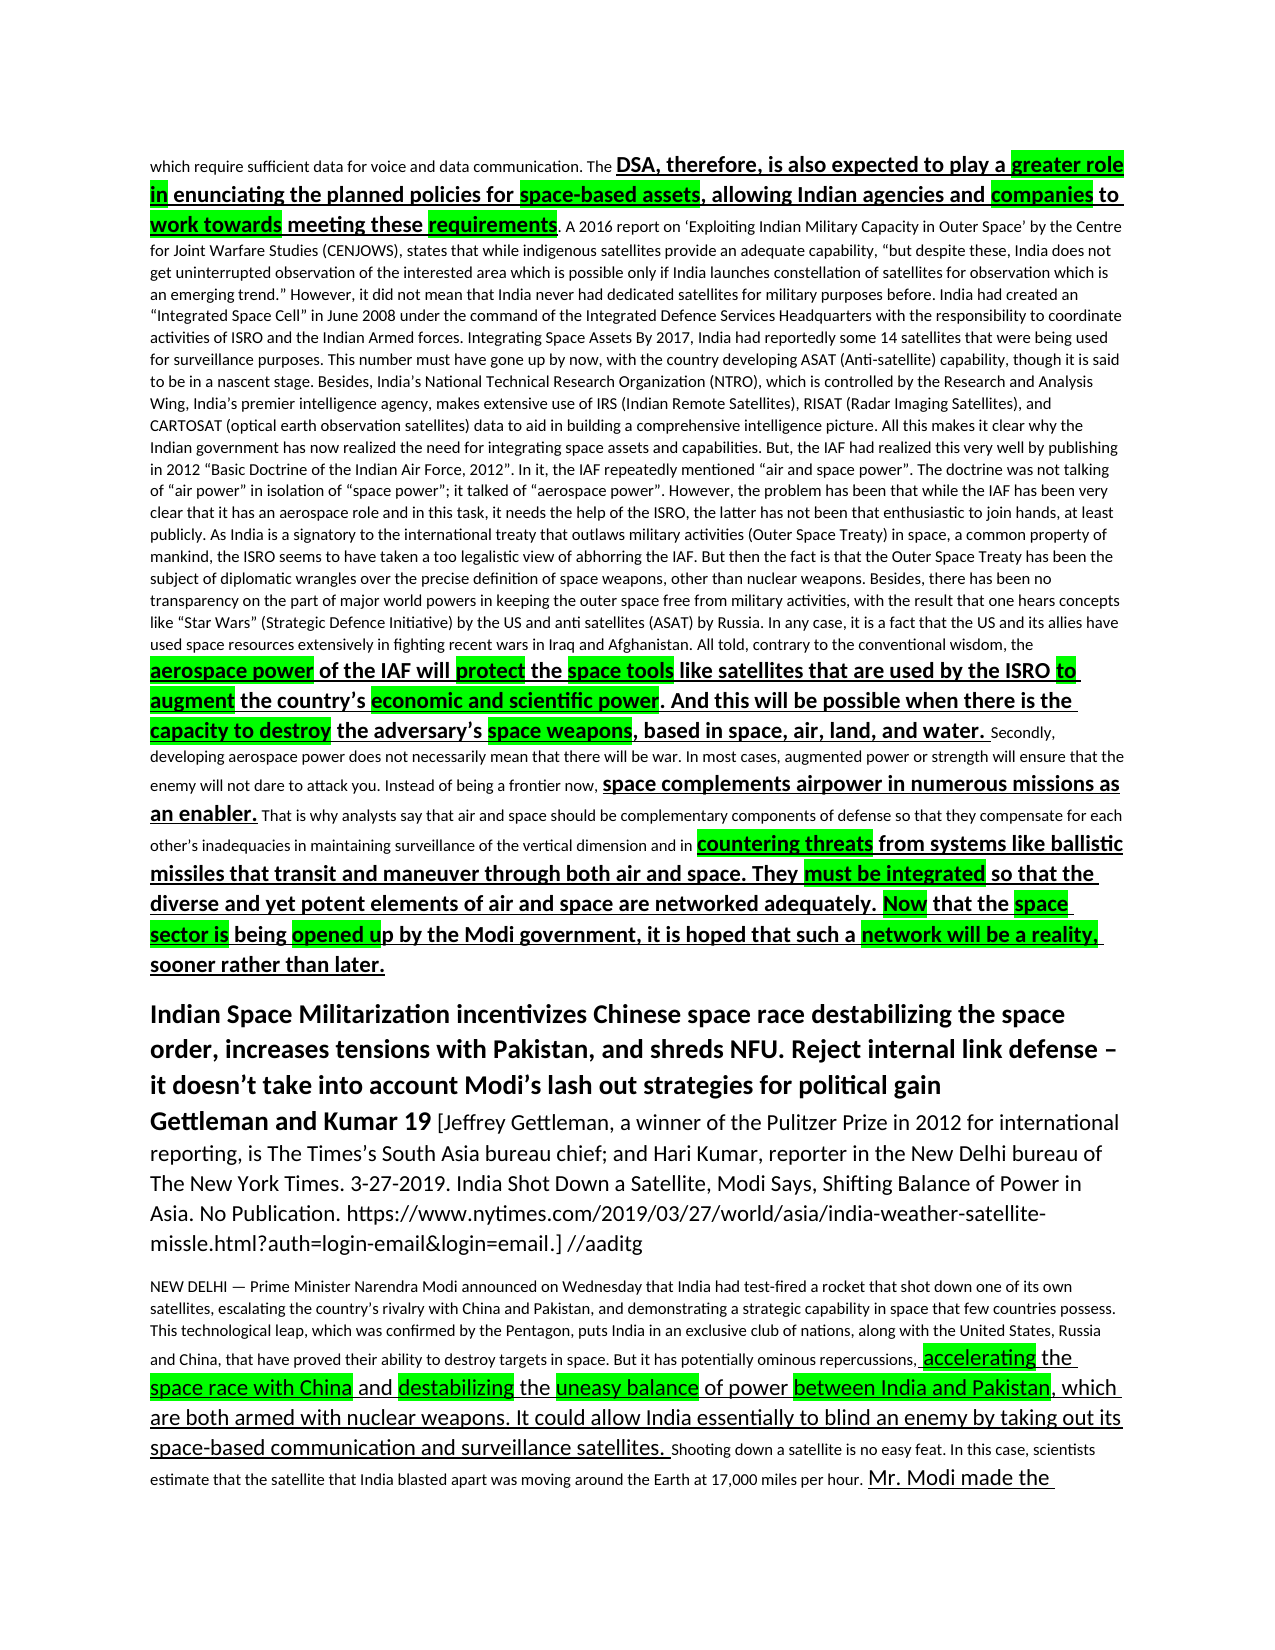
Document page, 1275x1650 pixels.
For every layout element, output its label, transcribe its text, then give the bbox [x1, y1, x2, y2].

subtitle Indian Space Militarization incentivizes Chinese space race destabilizing the space order, increases tensions with Pakistan, and shreds NFU. Reject internal link defense – it doesn’t take into account Modi’s lash out strategies for political gain [150, 997, 1125, 1101]
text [150, 150, 1125, 978]
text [150, 1276, 1125, 1492]
text Gettleman and Kumar 19 [Jeffrey Gettleman, a winner of the Pulitzer Prize in 2012 for international reporting, is The Times’s South Asia bureau chief; and Hari Kumar, reporter in the New Delhi bureau of The New York Times. 3-27-2019. India Shot Down a Satellite, Modi Says, Shifting Balance of Power in Asia. No Publication. https://www.nytimes.com/2019/03/27/world/asia/india-weather-satellite-missle.html?auth=login-email&login=email.] //aaditg [150, 1104, 1125, 1258]
